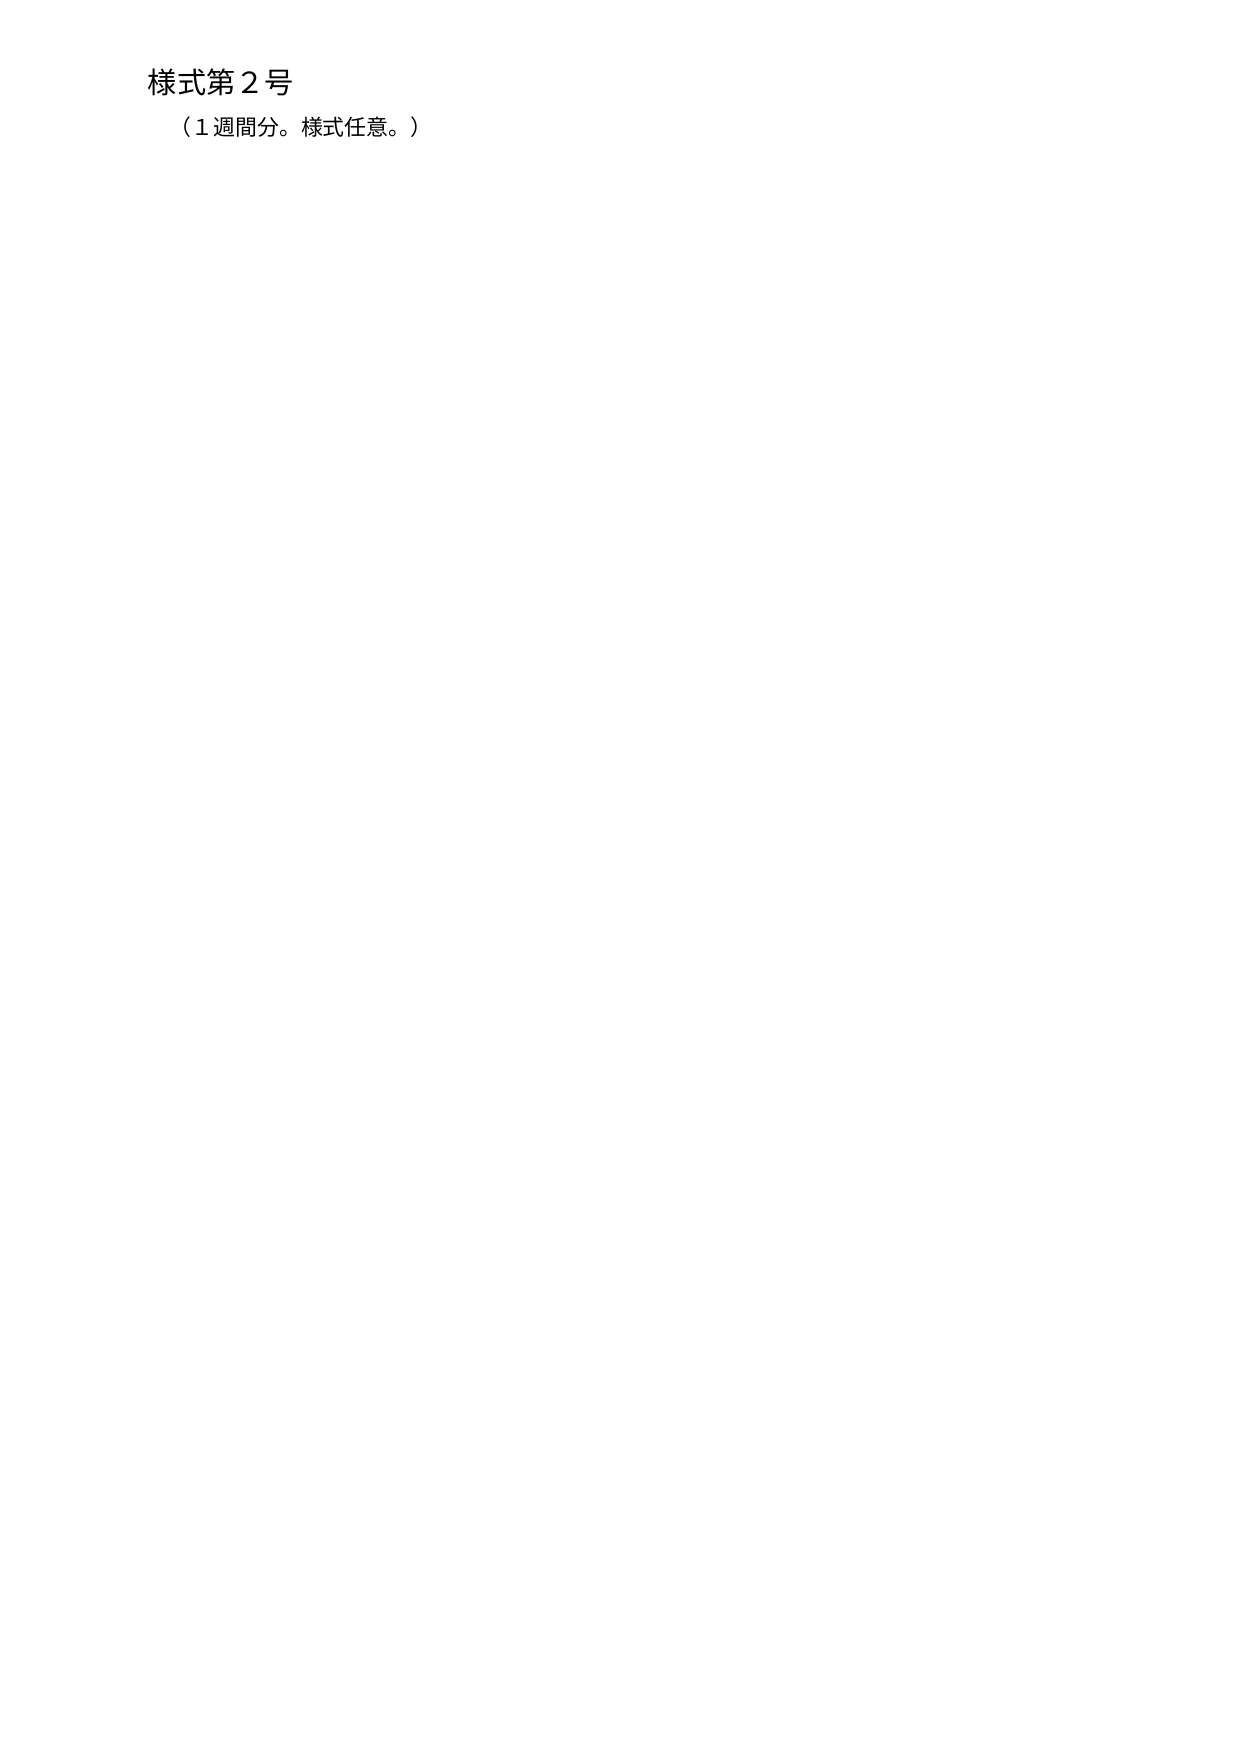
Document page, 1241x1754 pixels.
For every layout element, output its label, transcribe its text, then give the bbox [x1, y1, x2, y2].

text （１週間分。様式任意。） [148, 107, 1092, 144]
